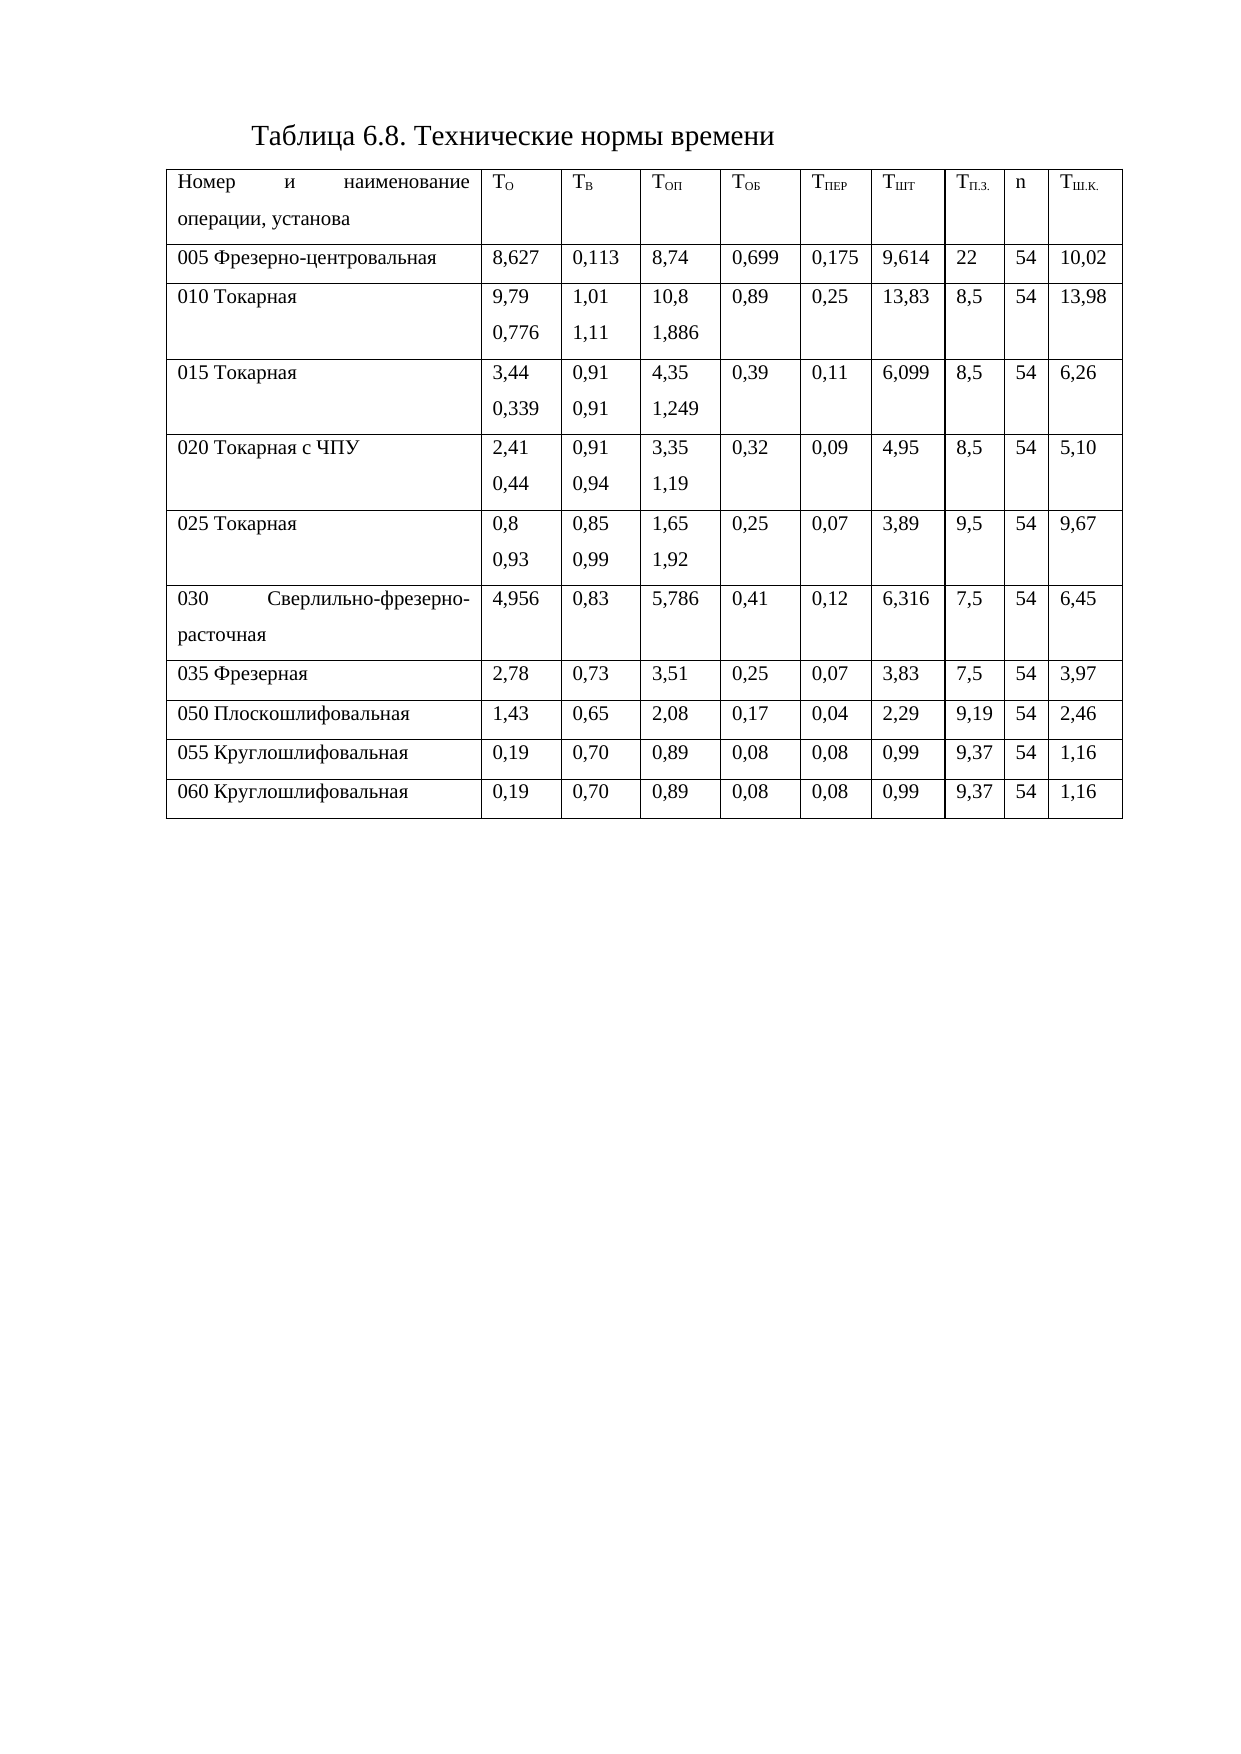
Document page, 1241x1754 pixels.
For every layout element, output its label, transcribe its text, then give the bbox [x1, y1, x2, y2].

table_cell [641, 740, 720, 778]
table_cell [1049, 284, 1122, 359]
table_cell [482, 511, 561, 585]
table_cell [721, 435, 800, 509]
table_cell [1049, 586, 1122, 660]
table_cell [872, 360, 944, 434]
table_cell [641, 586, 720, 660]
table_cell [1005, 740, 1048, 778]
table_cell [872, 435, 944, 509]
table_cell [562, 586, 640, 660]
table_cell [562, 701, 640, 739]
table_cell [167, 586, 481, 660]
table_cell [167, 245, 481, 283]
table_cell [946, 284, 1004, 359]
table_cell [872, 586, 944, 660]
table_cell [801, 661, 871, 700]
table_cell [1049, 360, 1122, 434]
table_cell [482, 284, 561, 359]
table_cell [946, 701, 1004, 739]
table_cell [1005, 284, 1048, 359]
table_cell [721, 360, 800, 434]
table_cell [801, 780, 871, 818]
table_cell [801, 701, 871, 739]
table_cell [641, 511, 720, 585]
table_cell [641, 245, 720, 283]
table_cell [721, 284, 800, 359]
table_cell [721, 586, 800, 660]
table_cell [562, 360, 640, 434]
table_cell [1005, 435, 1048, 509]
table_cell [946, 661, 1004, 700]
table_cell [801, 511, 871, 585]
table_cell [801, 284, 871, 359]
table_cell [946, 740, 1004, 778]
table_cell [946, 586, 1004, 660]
text Таблица 6.8. Технические нормы времени [177, 118, 1152, 152]
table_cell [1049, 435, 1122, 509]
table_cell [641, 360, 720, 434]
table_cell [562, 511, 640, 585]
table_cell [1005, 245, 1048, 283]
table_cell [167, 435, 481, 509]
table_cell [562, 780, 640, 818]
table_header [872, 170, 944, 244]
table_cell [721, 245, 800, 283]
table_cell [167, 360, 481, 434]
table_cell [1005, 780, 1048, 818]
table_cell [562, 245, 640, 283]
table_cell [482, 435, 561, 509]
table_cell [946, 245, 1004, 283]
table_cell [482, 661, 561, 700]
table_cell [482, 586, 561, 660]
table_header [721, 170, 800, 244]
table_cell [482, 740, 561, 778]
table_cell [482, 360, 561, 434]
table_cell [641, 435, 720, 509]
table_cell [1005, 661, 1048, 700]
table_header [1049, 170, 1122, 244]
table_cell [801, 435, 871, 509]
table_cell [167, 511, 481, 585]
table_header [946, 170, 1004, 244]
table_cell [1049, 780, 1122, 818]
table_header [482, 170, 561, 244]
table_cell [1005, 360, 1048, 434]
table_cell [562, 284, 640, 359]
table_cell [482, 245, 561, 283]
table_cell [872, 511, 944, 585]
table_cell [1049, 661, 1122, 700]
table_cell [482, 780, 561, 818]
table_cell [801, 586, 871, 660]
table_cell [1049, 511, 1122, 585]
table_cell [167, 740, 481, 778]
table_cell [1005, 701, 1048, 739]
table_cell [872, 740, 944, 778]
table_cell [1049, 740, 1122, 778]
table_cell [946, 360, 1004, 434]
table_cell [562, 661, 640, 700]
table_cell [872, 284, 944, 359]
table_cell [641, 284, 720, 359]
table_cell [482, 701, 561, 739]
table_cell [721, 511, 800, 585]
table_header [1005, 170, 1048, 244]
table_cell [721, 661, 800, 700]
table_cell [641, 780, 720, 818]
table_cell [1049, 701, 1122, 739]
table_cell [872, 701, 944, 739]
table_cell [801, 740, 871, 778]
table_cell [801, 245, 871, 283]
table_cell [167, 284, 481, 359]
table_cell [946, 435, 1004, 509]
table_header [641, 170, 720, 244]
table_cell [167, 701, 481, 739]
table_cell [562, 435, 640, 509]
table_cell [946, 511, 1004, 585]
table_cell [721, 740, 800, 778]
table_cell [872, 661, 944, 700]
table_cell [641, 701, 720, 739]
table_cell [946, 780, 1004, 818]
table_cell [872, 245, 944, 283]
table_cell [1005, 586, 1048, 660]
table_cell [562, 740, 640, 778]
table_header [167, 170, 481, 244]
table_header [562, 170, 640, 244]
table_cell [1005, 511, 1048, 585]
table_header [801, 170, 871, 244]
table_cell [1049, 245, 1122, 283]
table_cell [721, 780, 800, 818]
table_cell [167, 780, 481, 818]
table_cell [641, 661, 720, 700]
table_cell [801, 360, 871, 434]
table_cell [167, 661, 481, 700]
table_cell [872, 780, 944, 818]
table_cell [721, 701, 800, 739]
